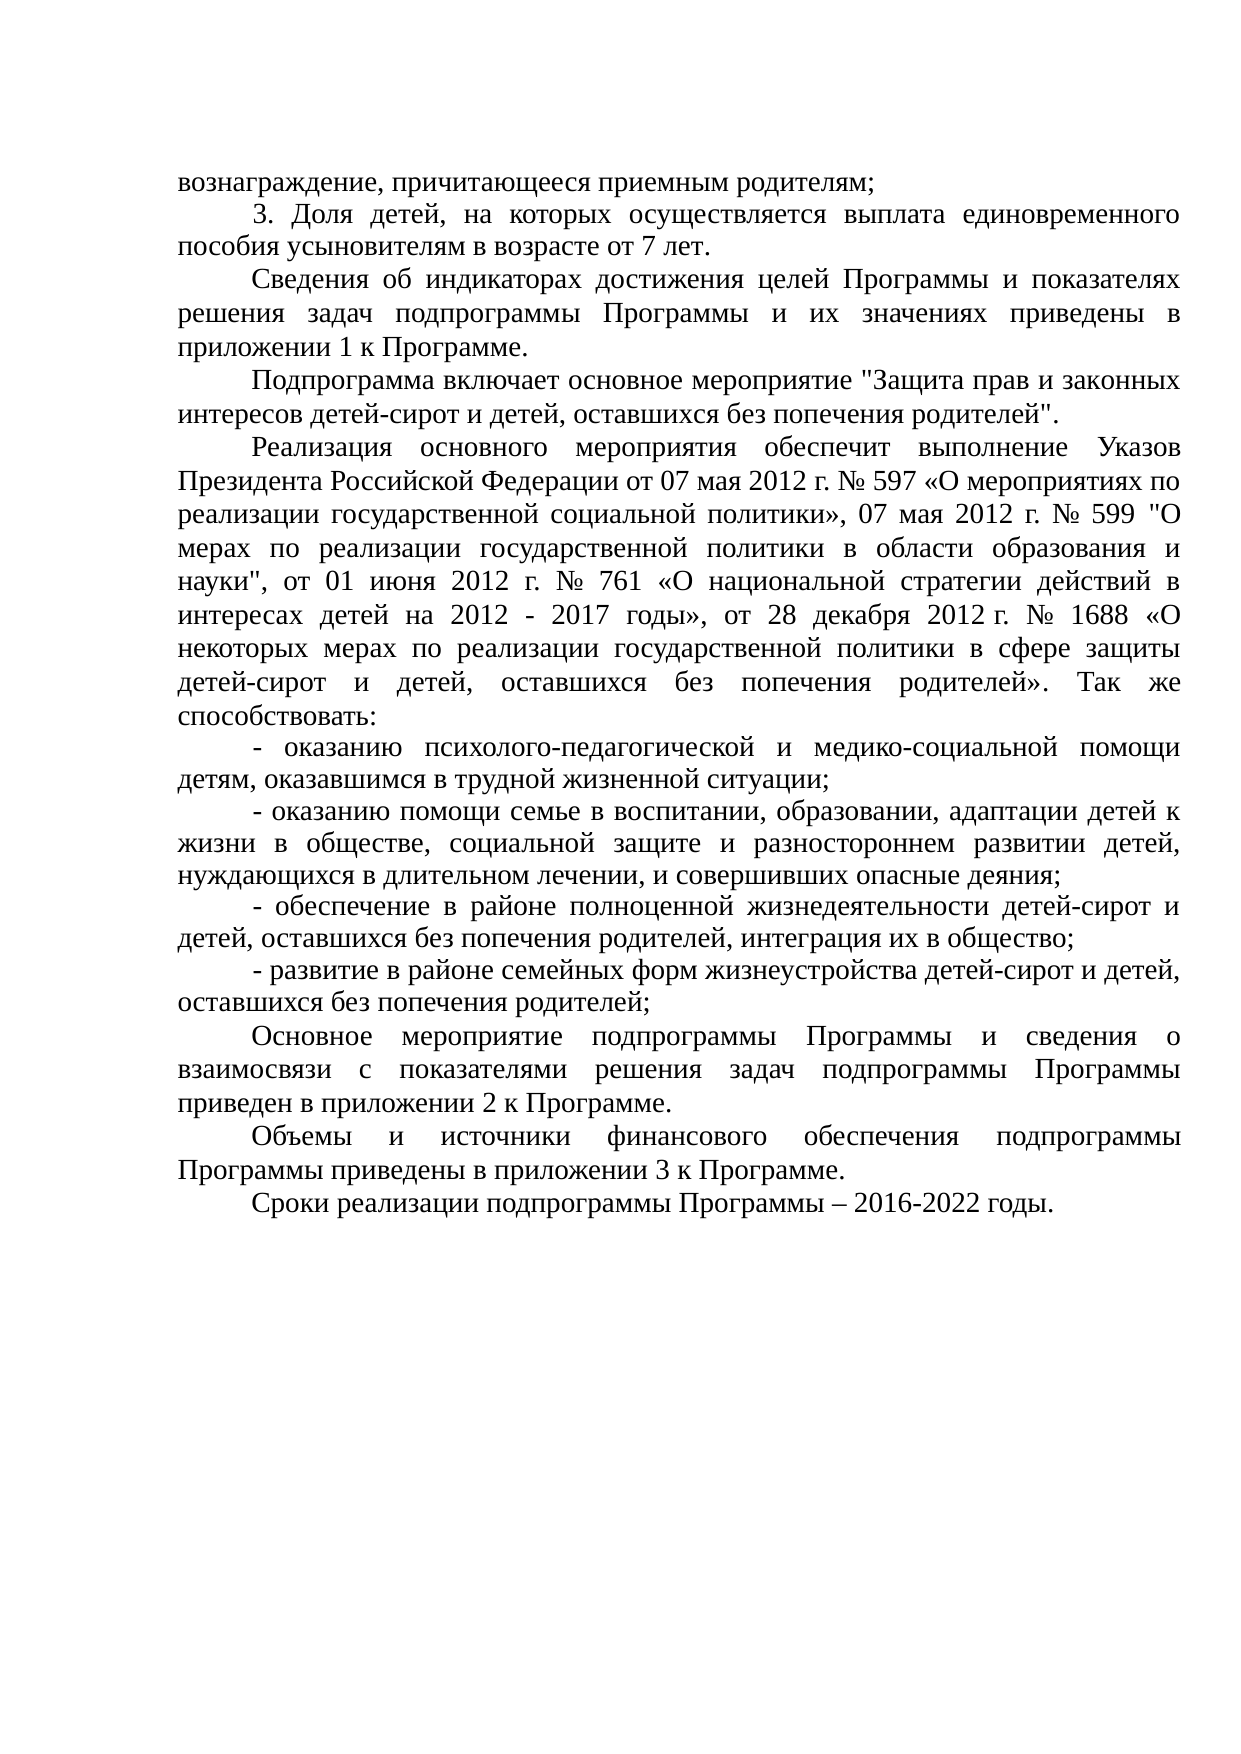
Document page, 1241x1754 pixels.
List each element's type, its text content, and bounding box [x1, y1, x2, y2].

text Подпрограмма включает основное мероприятие "Защита прав и законных интересов детей-сирот и детей, оставшихся без попечения родителей". [177, 362, 1181, 429]
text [177, 166, 1181, 198]
text Сведения об индикаторах достижения целей Программы и показателях решения задач подпрограммы Программы и их значениях приведены в приложении 1 к Программе. [177, 262, 1181, 362]
text Реализация основного мероприятия обеспечит выполнение Указов Президента Российской Федерации от 07 мая . № 597 «О мероприятиях по реализации государственной социальной политики», 07 мая 2012 г. № 599 "О мерах по реализации государственной политики в области образования и науки", от 01 июня . № 761 «О национальной стратегии действий в интересах детей на 2012 - 2017 годы», от 28 декабря . № 1688 «О некоторых мерах по реализации государственной политики в сфере защиты детей-сирот и детей, оставшихся без попечения родителей». Так же способствовать: [177, 563, 1181, 731]
text Основное мероприятие подпрограммы Программы и сведения о взаимосвязи с показателями решения задач подпрограммы Программы приведен в приложении 2 к Программе. [177, 1018, 1181, 1118]
text 3. Доля детей, на которых осуществляется выплата единовременного пособия усыновителям в возрасте от 7 лет. [177, 198, 1181, 262]
text - оказанию помощи семье в воспитании, образовании, адаптации детей к жизни в обществе, социальной защите и разностороннем развитии детей, нуждающихся в длительном лечении, и совершивших опасные деяния; [177, 795, 1181, 890]
text - развитие в районе семейных форм жизнеустройства детей-сирот и детей, оставшихся без попечения родителей; [177, 954, 1181, 1018]
text Сроки реализации подпрограммы Программы – 2016-2022 годы. [177, 1185, 1181, 1219]
text - оказанию психолого-педагогической и медико-социальной помощи детям, оказавшимся в трудной жизненной ситуации; [177, 731, 1181, 795]
text Реализация основного мероприятия обеспечит выполнение Указов Президента Российской Федерации от 07 мая . № 597 «О мероприятиях по реализации государственной социальной политики», 07 мая 2012 г. № 599 "О мерах по реализации государственной политики в области образования и науки", от 01 июня . № 761 «О национальной стратегии действий в интересах детей на 2012 - 2017 годы», от 28 декабря . № 1688 «О некоторых мерах по реализации государственной политики в сфере защиты детей-сирот и детей, оставшихся без попечения родителей». Так же способствовать: [177, 429, 1181, 530]
text Объемы и источники финансового обеспечения подпрограммы Программы приведены в приложении 3 к Программе. [177, 1118, 1181, 1185]
text - обеспечение в районе полноценной жизнедеятельности детей-сирот и детей, оставшихся без попечения родителей, интеграция их в общество; [177, 890, 1181, 954]
